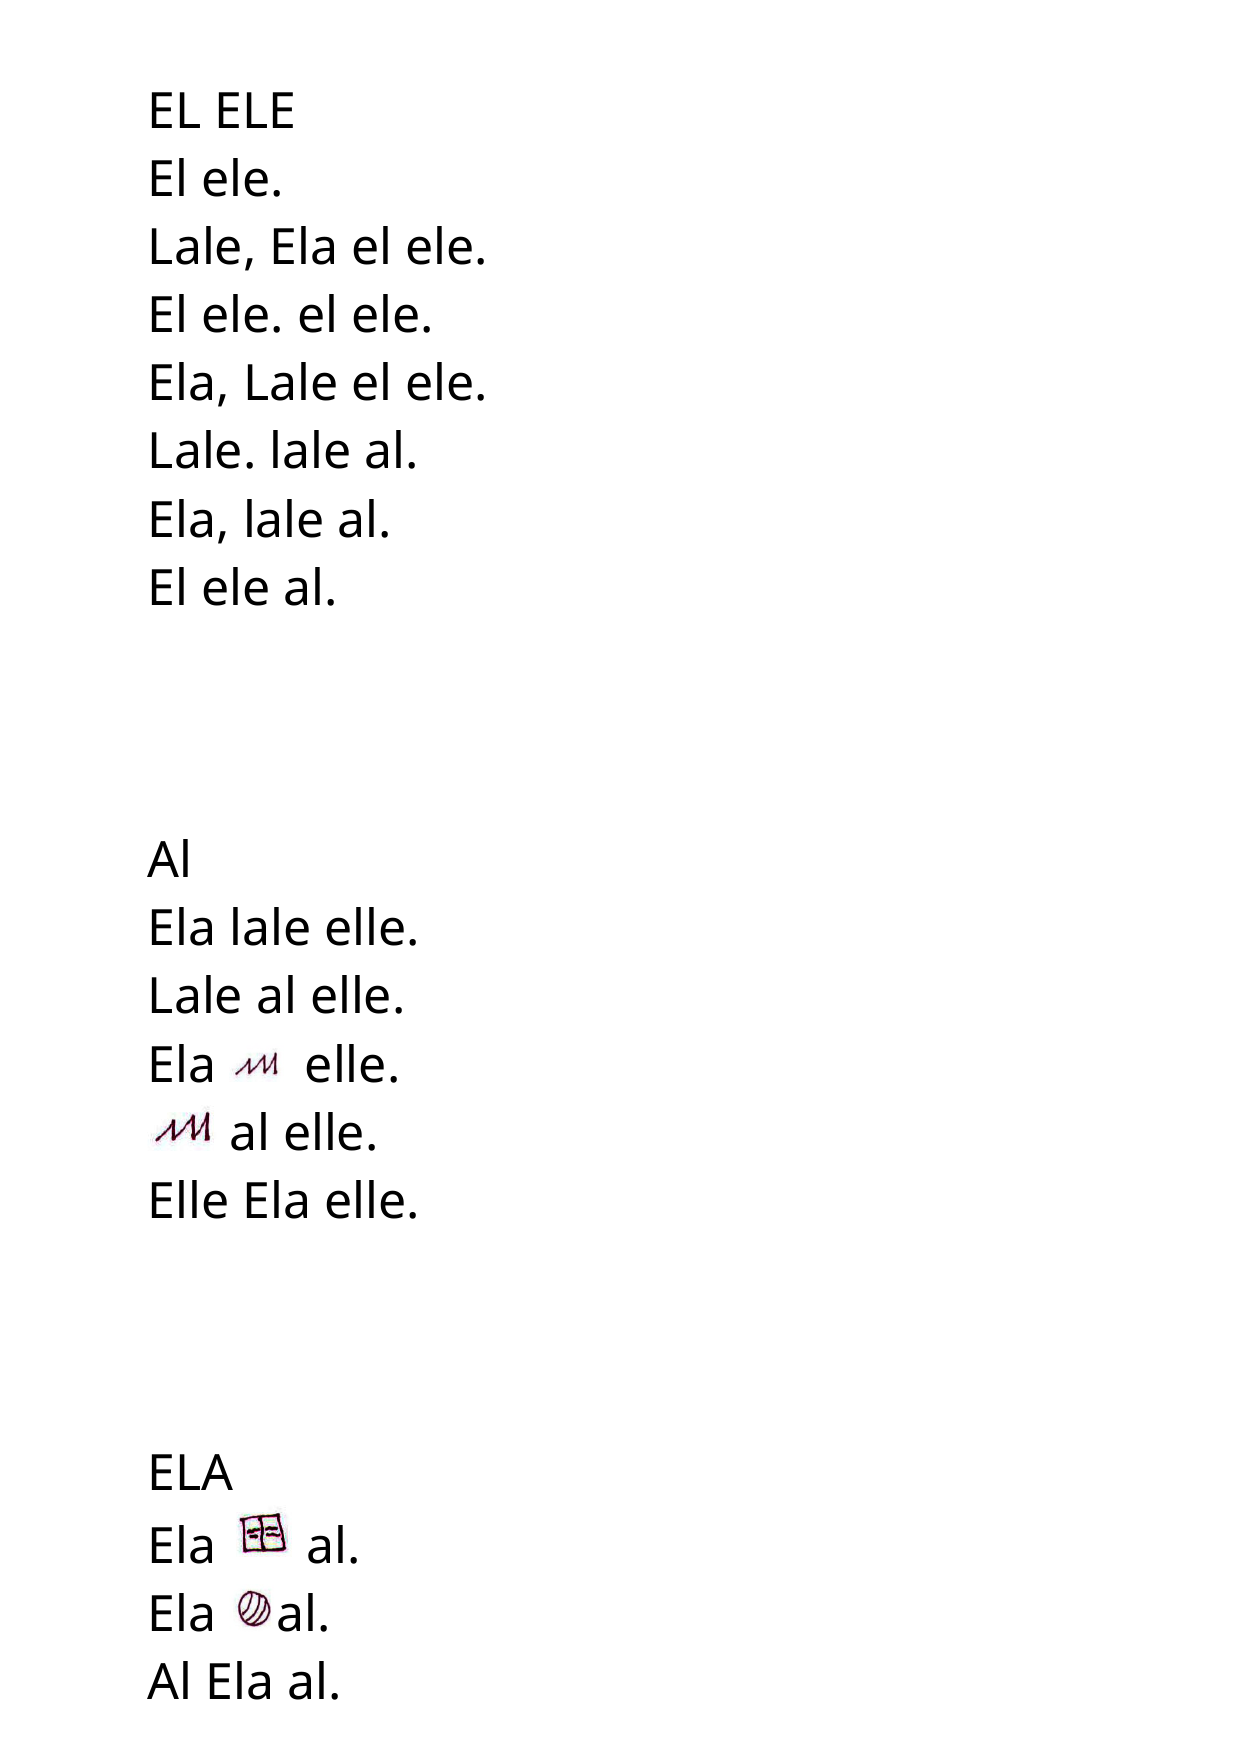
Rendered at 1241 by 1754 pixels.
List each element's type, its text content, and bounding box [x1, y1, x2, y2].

text El ele. el ele. [148, 279, 1144, 347]
text Ela, Lale el ele. [148, 347, 1144, 416]
text Ela, lale al. [148, 484, 1144, 552]
text El ele al. [148, 552, 1144, 620]
text Lale al elle. [148, 961, 1144, 1029]
text Elle Ela elle. [148, 1165, 1144, 1233]
text El ele. [148, 143, 1144, 211]
text Ela al. [148, 1578, 1144, 1646]
picture [229, 1505, 294, 1564]
picture [147, 1098, 229, 1151]
text Al [148, 824, 1144, 892]
text Al Ela al. [148, 1646, 1144, 1714]
text EL ELE [148, 75, 1144, 143]
picture [229, 1584, 277, 1632]
text Ela elle. [148, 1029, 1144, 1097]
text Lale. lale al. [148, 416, 1144, 484]
text Ela al. [148, 1506, 1144, 1578]
text Lale, Ela el ele. [148, 211, 1144, 279]
text Ela lale elle. [148, 892, 1144, 961]
picture [229, 1043, 292, 1082]
text al elle. [148, 1097, 1144, 1165]
text ELA [148, 1437, 1144, 1506]
